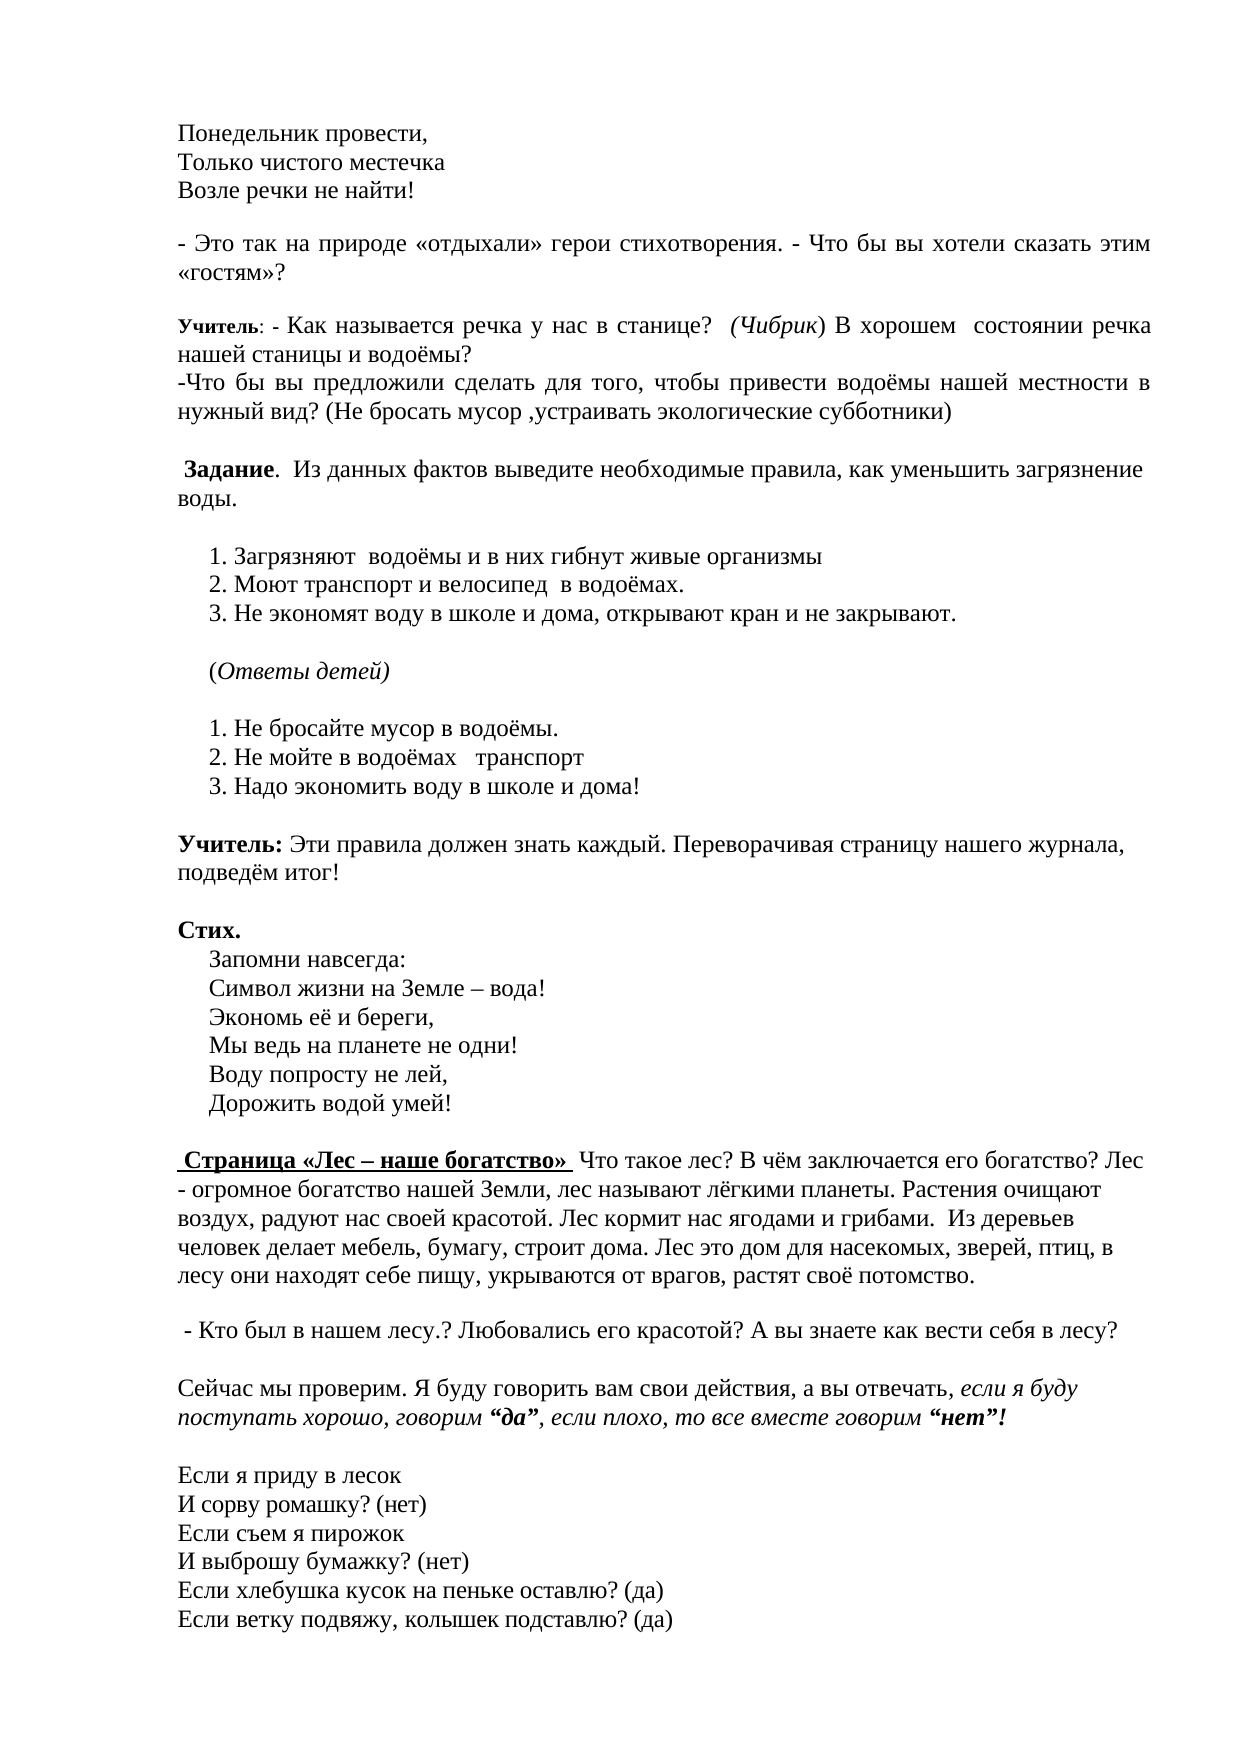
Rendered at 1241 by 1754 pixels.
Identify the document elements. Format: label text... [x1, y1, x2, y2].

text Запомни навсегда: [177, 944, 1152, 973]
text И выброшу бумажку? (нет) [177, 1546, 1152, 1575]
text Если я приду в лесок [177, 1460, 1152, 1489]
text 1. Загрязняют водоёмы и в них гибнут живые организмы [177, 541, 1152, 569]
text 2. Не мойте в водоёмах транспорт [177, 742, 1152, 771]
text 1. Не бросайте мусор в водоёмы. [177, 713, 1152, 742]
text Символ жизни на Земле – вода! [177, 973, 1152, 1002]
text Если ветку подвяжу, колышек подставлю? (да) [177, 1604, 1152, 1633]
text Если съем я пирожок [177, 1518, 1152, 1546]
text Мы ведь на планете не одни! [177, 1030, 1152, 1059]
text 3. Надо экономить воду в школе и дома! [177, 771, 1152, 799]
text И сорву ромашку? (нет) [177, 1489, 1152, 1518]
text Сейчас мы проверим. Я буду говорить вам свои действия, а вы отвечать, если я буду поступать хорошо, говорим “да”, если плохо, то все вместе говорим “нет”! [177, 1373, 1152, 1431]
text Возле речки не найти! [177, 176, 1152, 204]
text Страница «Лес – наше богатство» Что такое лес? В чём заключается его богатство? Лес - огромное богатство нашей Земли, лес называют лёгкими планеты. Растения очищают воздух, радуют нас своей красотой. Лес кормит нас ягодами и грибами. Из деревьев человек делает мебель, бумагу, строит дома. Лес это дом для насекомых, зверей, птиц, в лесу они находят себе пищу, укрываются от врагов, растят своё потомство. [177, 1145, 1152, 1289]
text Дорожить водой умей! [177, 1088, 1152, 1117]
text 2. Моют транспорт и велосипед в водоёмах. [177, 569, 1152, 598]
text - Кто был в нашем лесу.? Любовались его красотой? А вы знаете как вести себя в лесу? [177, 1316, 1152, 1344]
text (Ответы детей) [177, 656, 1152, 684]
text -Что бы вы предложили сделать для того, чтобы привести водоёмы нашей местности в нужный вид? (Не бросать мусор ,устраивать экологические субботники) [177, 367, 1152, 425]
text 3. Не экономят воду в школе и дома, открывают кран и не закрывают. [177, 598, 1152, 627]
text Учитель: Эти правила должен знать каждый. Переворачивая страницу нашего журнала, подведём итог! [177, 829, 1152, 886]
text Учитель: - Как называется речка у нас в станице? (Чибрик) В хорошем состоянии речка нашей станицы и водоёмы? [177, 310, 1152, 367]
text Только чистого местечка [177, 147, 1152, 176]
text Если хлебушка кусок на пеньке оставлю? (да) [177, 1575, 1152, 1604]
text Задание. Из данных фактов выведите необходимые правила, как уменьшить загрязнение воды. [177, 454, 1152, 512]
text - Это так на природе «отдыхали» герои стихотворения. - Что бы вы хотели сказать этим «гостям»? [177, 228, 1152, 286]
text Стих. [177, 915, 1152, 944]
text Воду попросту не лей, [177, 1059, 1152, 1088]
text Понедельник провести, [177, 118, 1152, 147]
text Экономь её и береги, [177, 1002, 1152, 1030]
